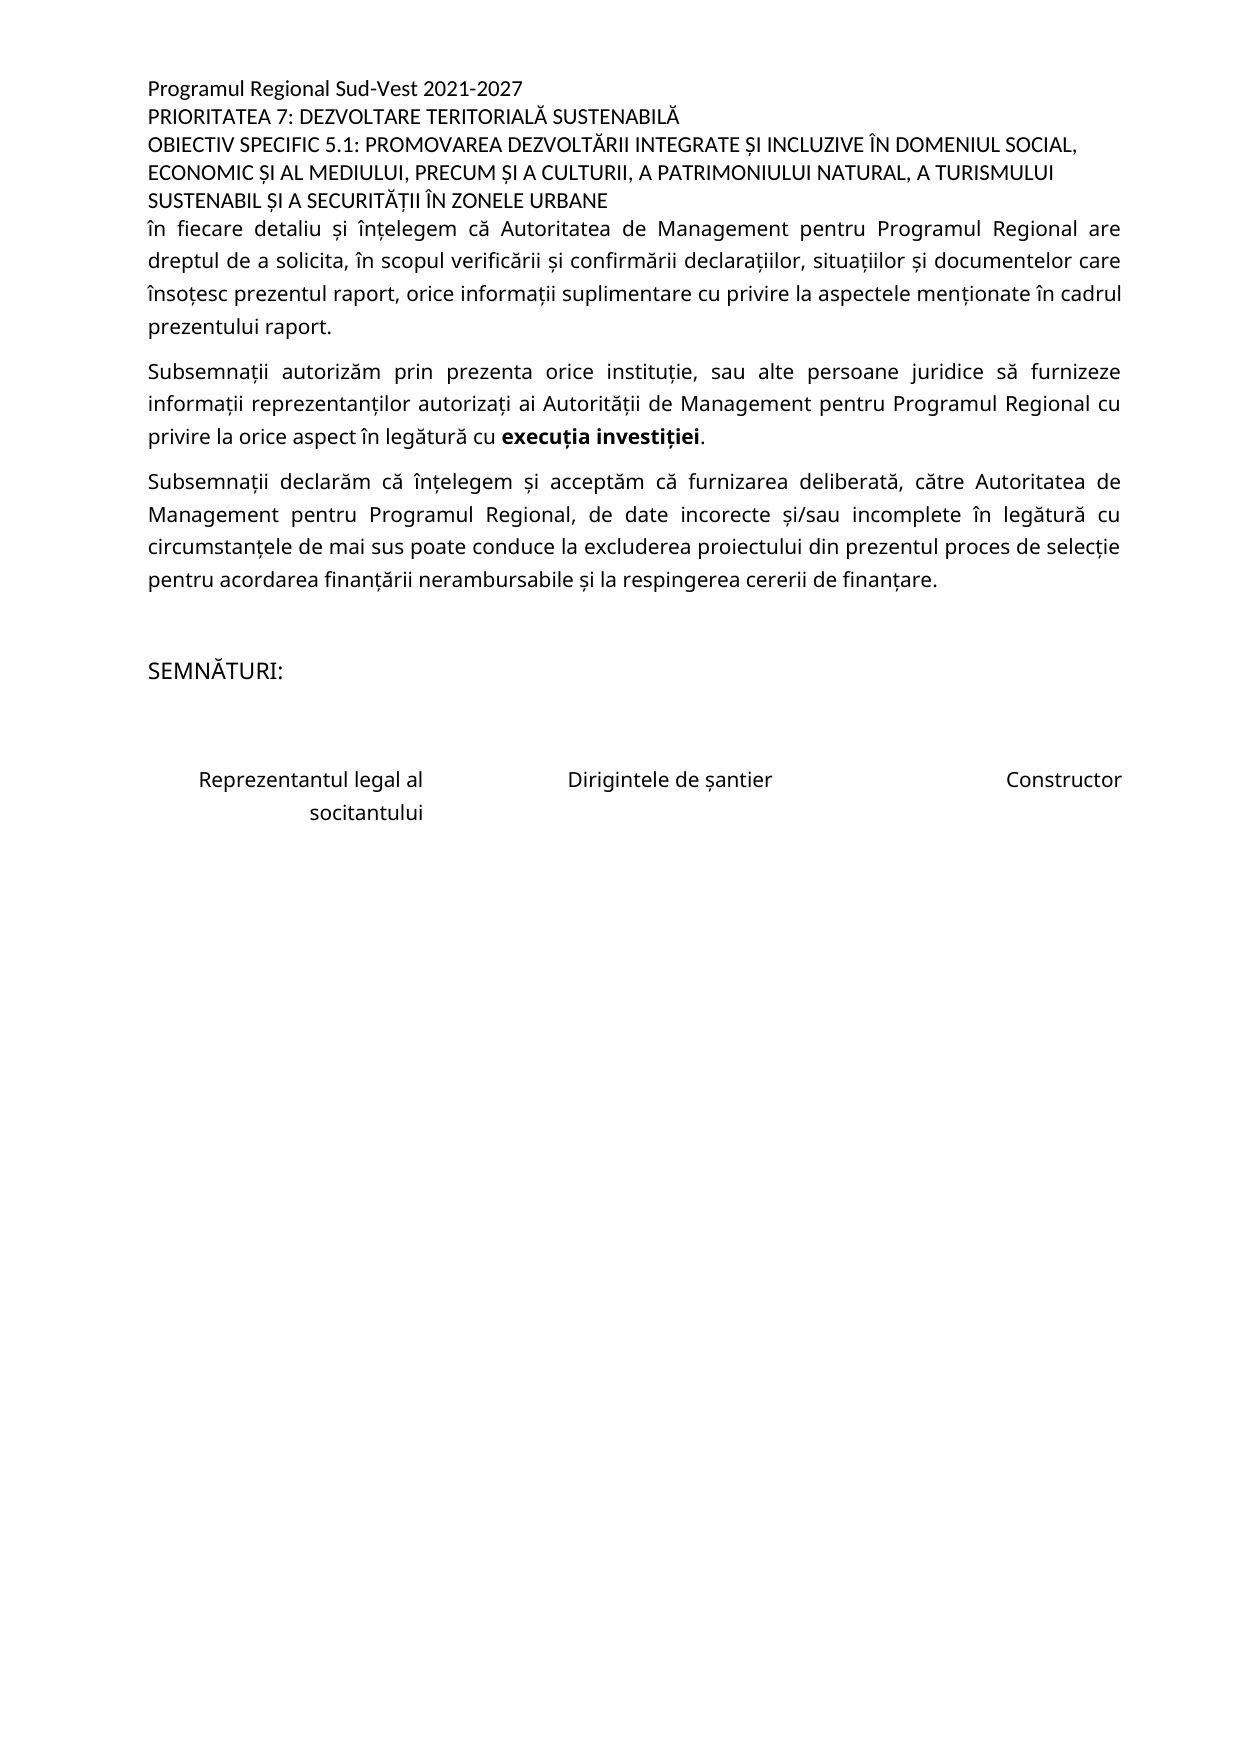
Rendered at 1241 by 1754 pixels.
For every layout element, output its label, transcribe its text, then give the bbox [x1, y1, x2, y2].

text Subsemnații declarăm că înţelegem şi acceptăm că furnizarea deliberată, către Autoritatea de Management pentru Programul Regional, de date incorecte şi/sau incomplete în legătură cu circumstanţele de mai sus poate conduce la excluderea proiectului din prezentul proces de selecţie pentru acordarea finanţării nerambursabile şi la respingerea cererii de finanţare. [148, 467, 1122, 593]
text Constructor [846, 765, 1122, 793]
text Dirigintele de şantier [497, 765, 773, 793]
text Reprezentantul legal al socitantului [148, 765, 423, 826]
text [148, 214, 1122, 340]
text Subsemnații autorizăm prin prezenta orice instituţie, sau alte persoane juridice să furnizeze informaţii reprezentanţilor autorizaţi ai Autorităţii de Management pentru Programul Regional cu privire la orice aspect în legătură cu execuția investiției. [148, 357, 1122, 451]
text SEMNĂTURI: [148, 655, 1122, 686]
